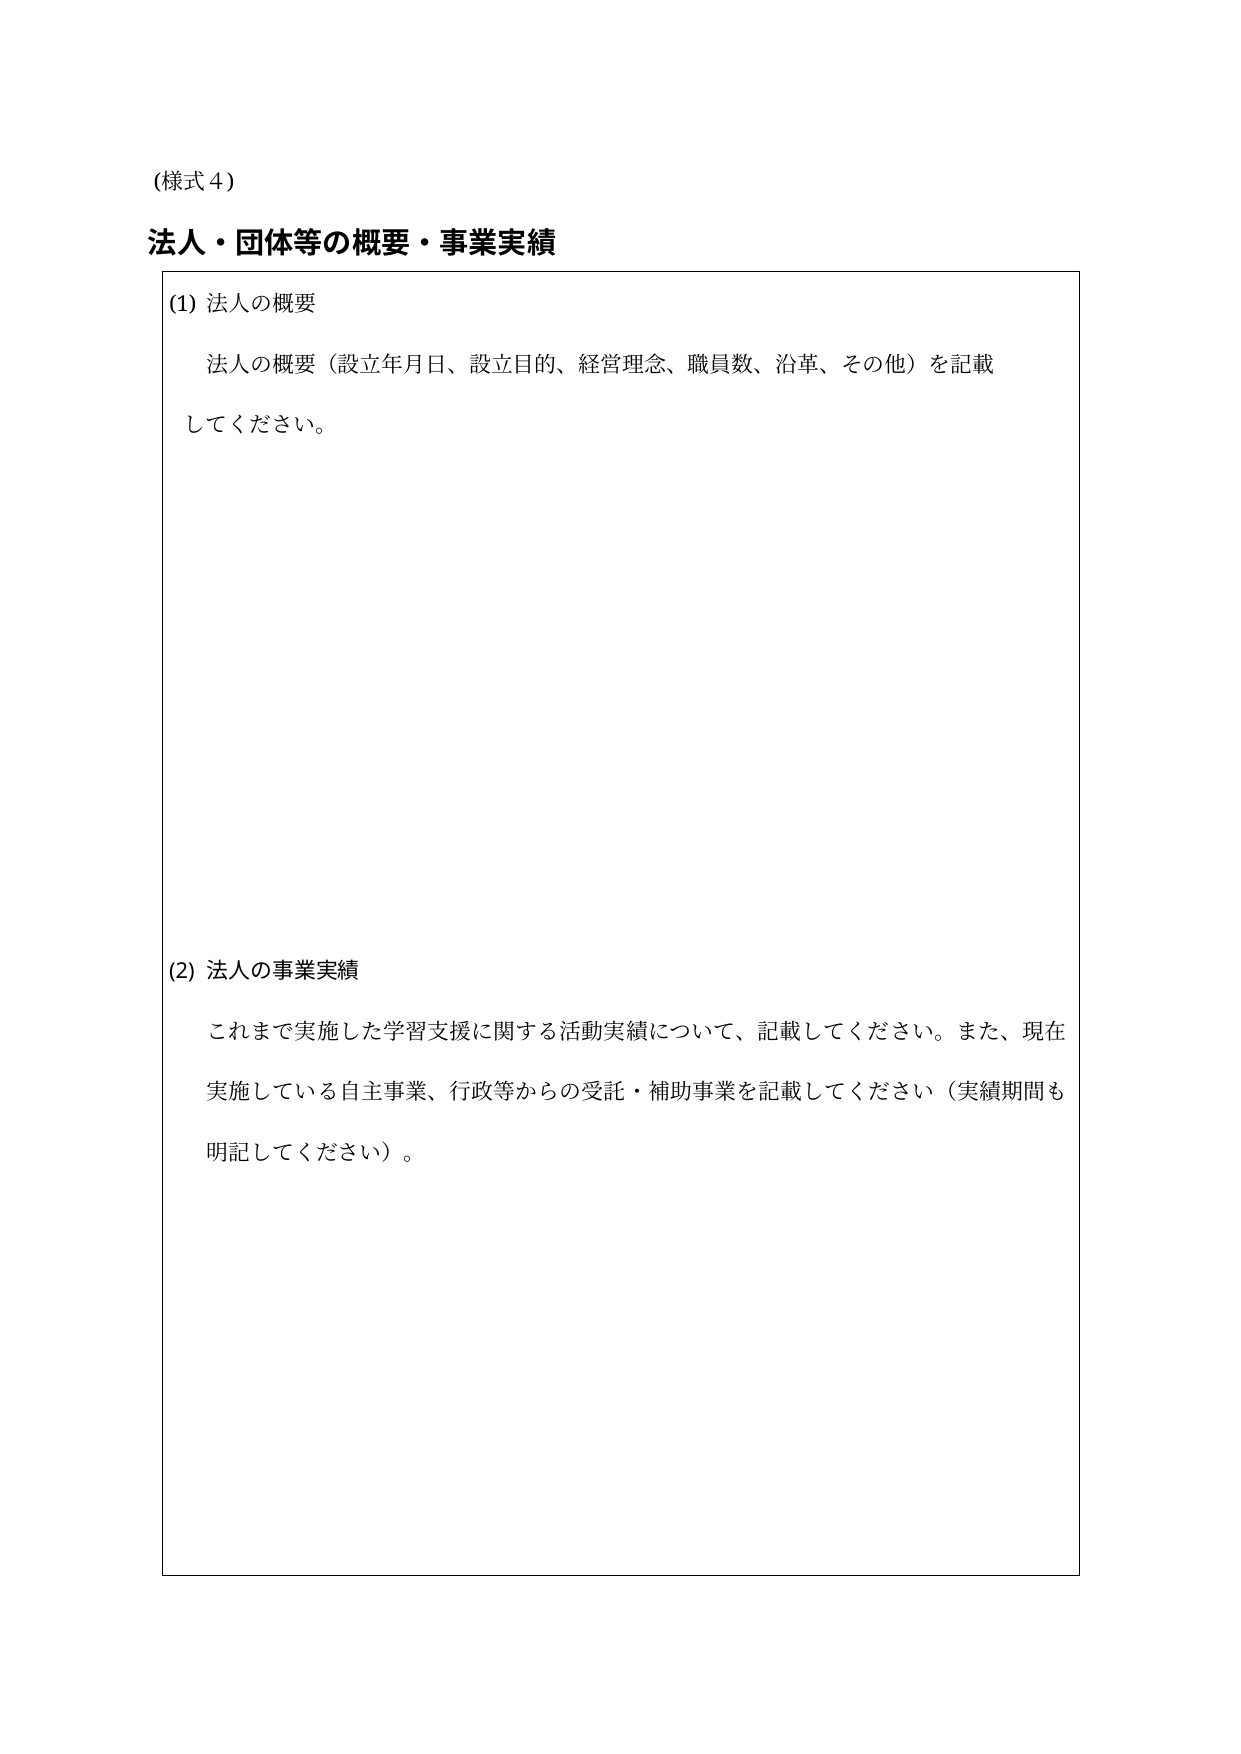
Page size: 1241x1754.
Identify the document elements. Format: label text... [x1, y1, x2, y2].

text 法人・団体等の概要・事業実績 [148, 210, 1092, 271]
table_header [163, 272, 1079, 1575]
text (様式４) [148, 149, 1092, 210]
